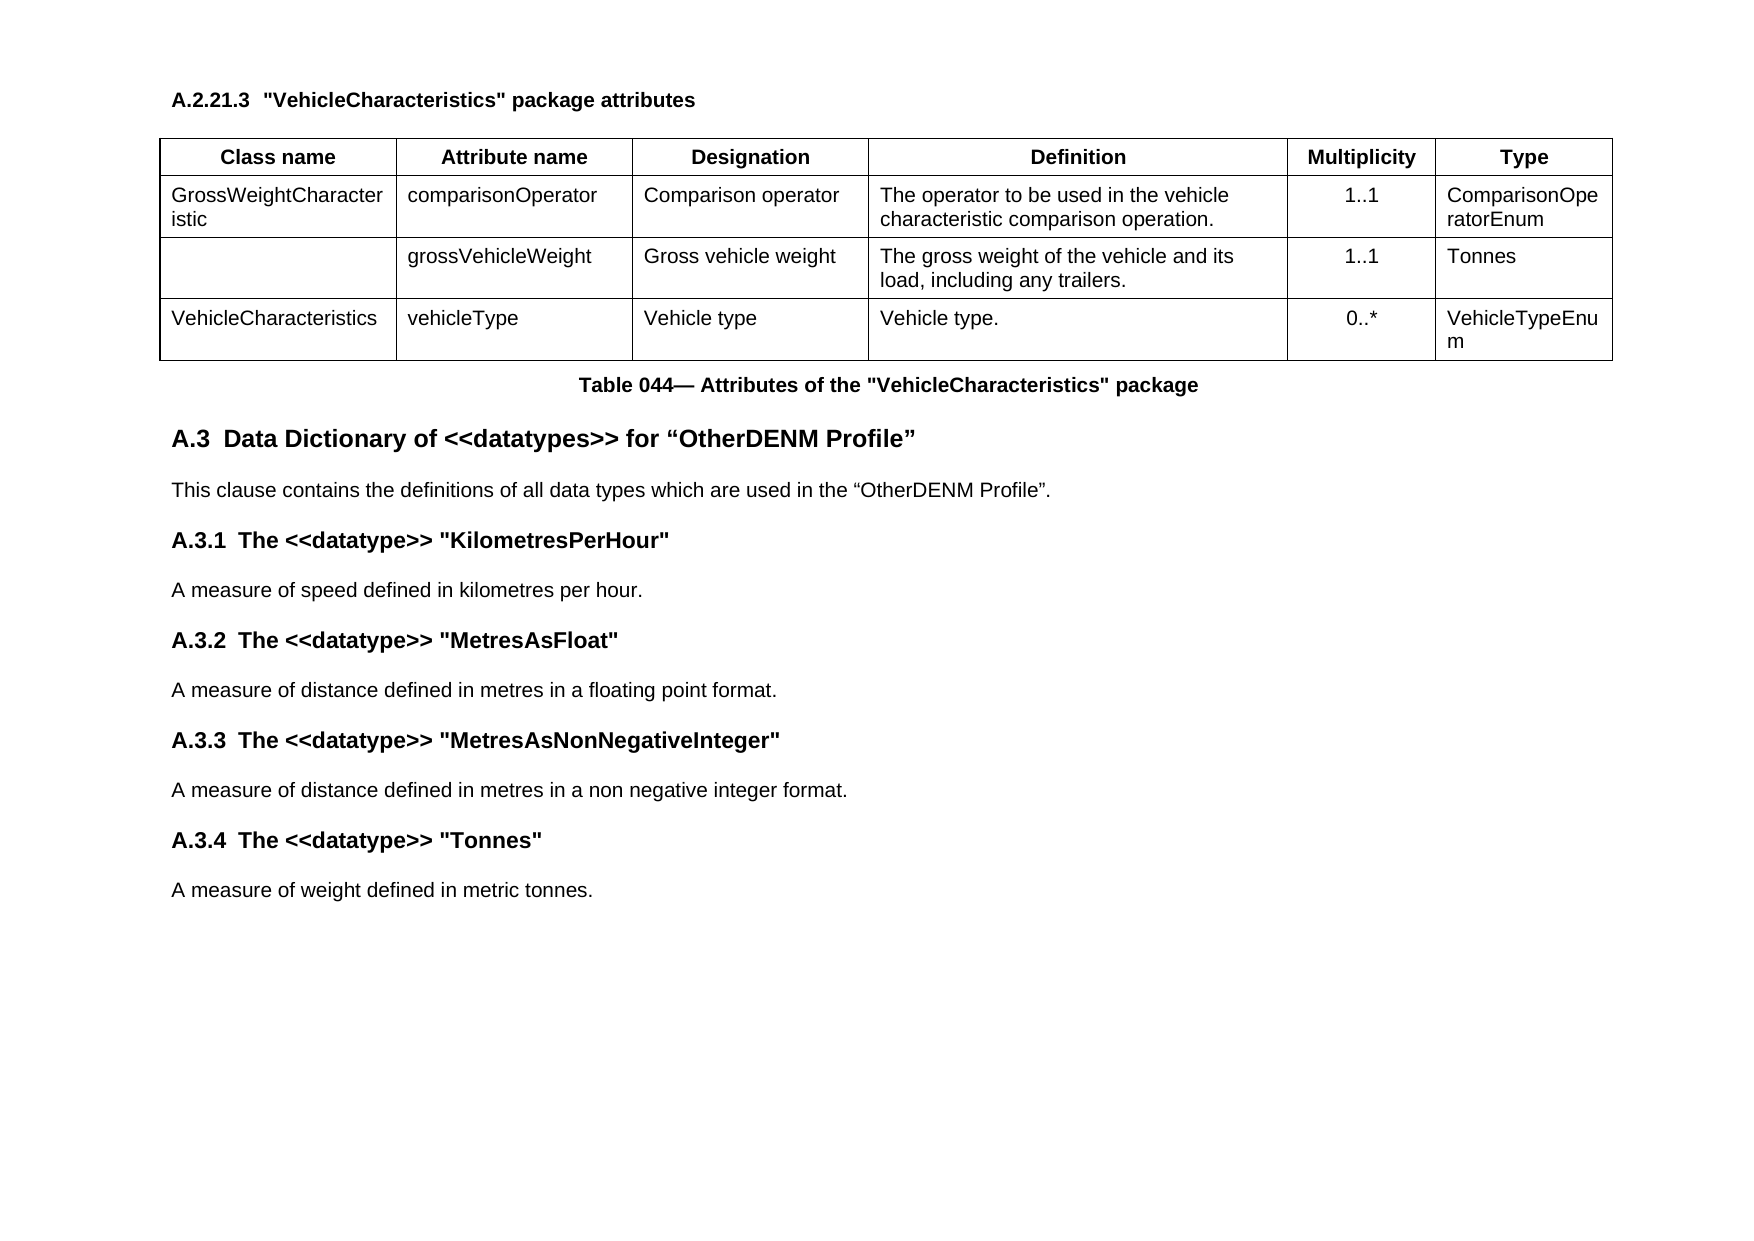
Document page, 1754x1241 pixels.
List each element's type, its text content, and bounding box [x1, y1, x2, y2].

table_cell Gross vehicle weight [633, 238, 868, 298]
table_cell Vehicle type. [869, 299, 1287, 359]
table_cell vehicleType [397, 299, 632, 359]
table_cell Comparison operator [633, 176, 868, 237]
table_header Definition [869, 139, 1287, 175]
table_header Designation [633, 139, 868, 175]
text "VehicleCharacteristics" package attributes [171, 89, 1606, 113]
table_cell VehicleTypeEnum [1436, 299, 1612, 359]
text This clause contains the definitions of all data types which are used in the “OtherDENM Profile”. [171, 478, 1606, 502]
text A measure of distance defined in metres in a non negative integer format. [171, 778, 1606, 802]
title Table 44— Attributes of the "VehicleCharacteristics" package [171, 373, 1606, 397]
table_header Attribute name [397, 139, 632, 175]
table_cell 0..* [1288, 299, 1435, 359]
table_cell Vehicle type [633, 299, 868, 359]
text The <<datatype>> "MetresAsFloat" [171, 627, 1606, 653]
table_cell comparisonOperator [397, 176, 632, 237]
table_cell The operator to be used in the vehicle characteristic comparison operation. [869, 176, 1287, 237]
text A measure of weight defined in metric tonnes. [171, 878, 1606, 902]
text A measure of speed defined in kilometres per hour. [171, 578, 1606, 602]
table_header Type [1436, 139, 1612, 175]
text The <<datatype>> "MetresAsNonNegativeInteger" [171, 727, 1606, 753]
table_header Multiplicity [1288, 139, 1435, 175]
table_header Class name [161, 139, 396, 175]
text A measure of distance defined in metres in a floating point format. [171, 678, 1606, 702]
text The <<datatype>> "Tonnes" [171, 827, 1606, 853]
table_cell GrossWeightCharacteristic [161, 176, 396, 237]
table_cell Tonnes [1436, 238, 1612, 298]
table_cell The gross weight of the vehicle and its load, including any trailers. [869, 238, 1287, 298]
table_cell [161, 238, 396, 298]
text Data Dictionary of <<datatypes>> for “OtherDENM Profile” [171, 425, 1606, 453]
table_cell 1..1 [1288, 176, 1435, 237]
table_cell 1..1 [1288, 238, 1435, 298]
text The <<datatype>> "KilometresPerHour" [171, 527, 1606, 553]
table_cell ComparisonOperatorEnum [1436, 176, 1612, 237]
table_cell grossVehicleWeight [397, 238, 632, 298]
table_cell VehicleCharacteristics [161, 299, 396, 359]
